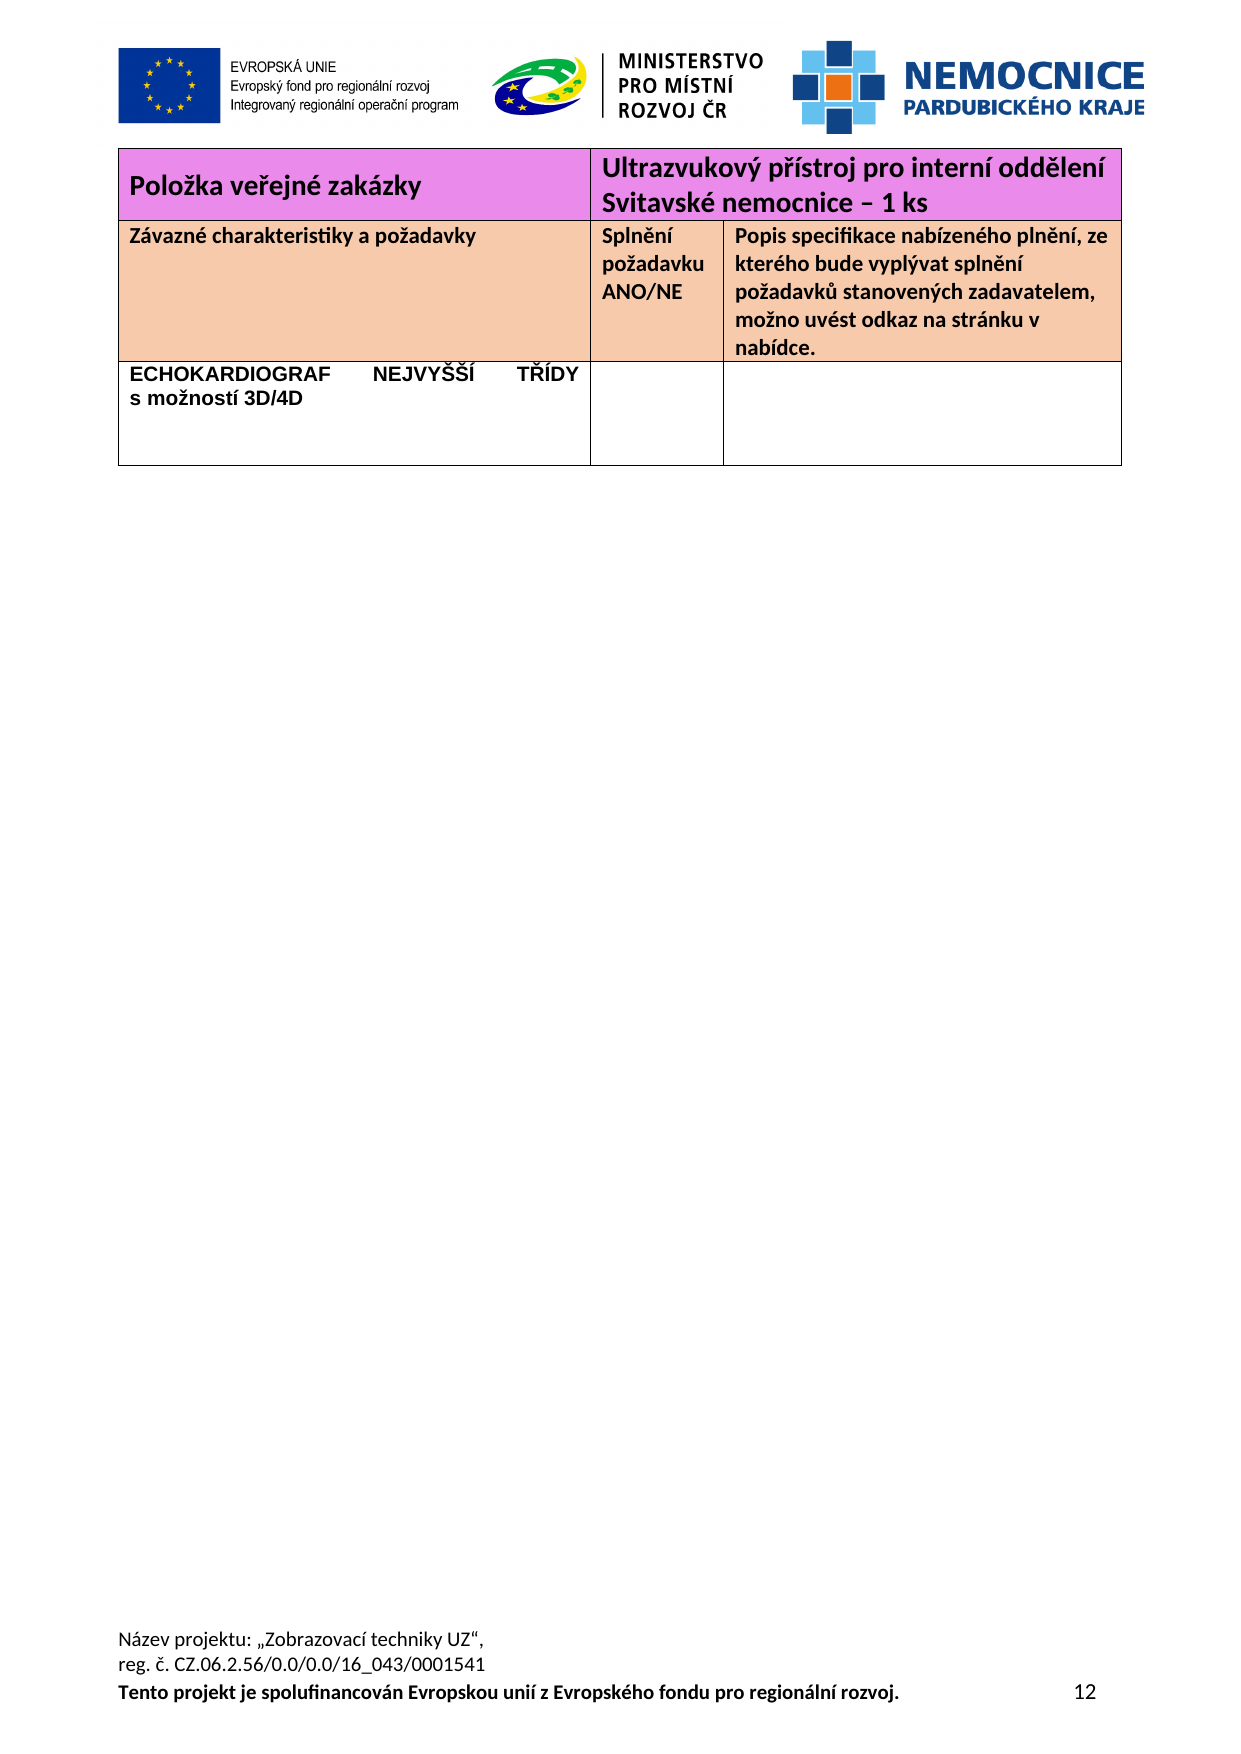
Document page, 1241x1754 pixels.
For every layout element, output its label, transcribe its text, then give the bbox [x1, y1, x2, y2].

picture [791, 39, 1145, 135]
table_cell Splnění požadavku ANO/NE [591, 221, 723, 361]
table_header Ultrazvukový přístroj pro interní oddělení Svitavské nemocnice – 1 ks [591, 149, 1121, 220]
picture [96, 22, 785, 148]
table_cell [591, 362, 723, 465]
table_cell Popis specifikace nabízeného plnění, ze kterého bude vyplývat splnění požadavků stanovených zadavatelem, možno uvést odkaz na stránku v nabídce. [724, 221, 1121, 361]
table_cell Závazné charakteristiky a požadavky [119, 221, 590, 361]
table_header Položka veřejné zakázky [119, 149, 590, 220]
table_cell [724, 362, 1121, 465]
table_cell ECHOKARDIOGRAF NEJVYŠŠÍ TŘÍDY s možností 3D/4D [119, 362, 590, 465]
